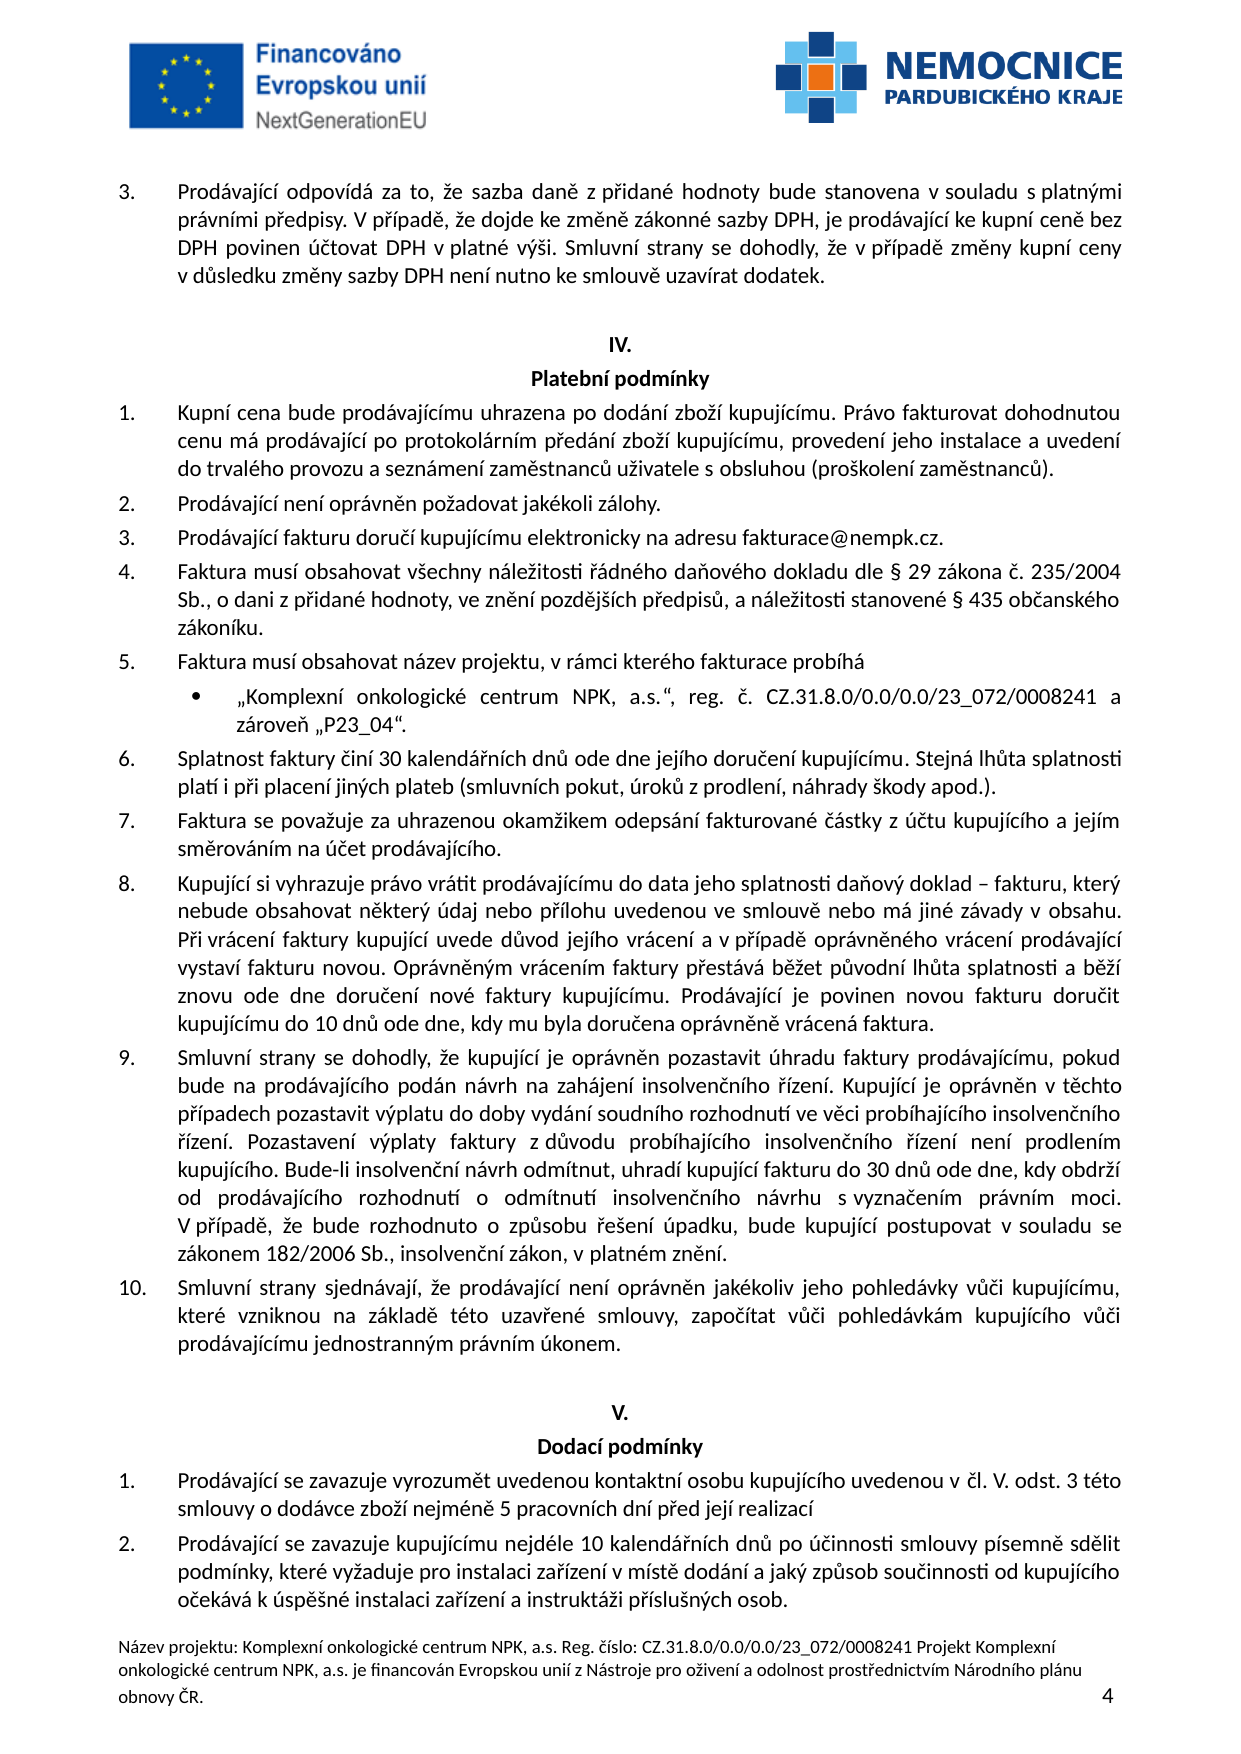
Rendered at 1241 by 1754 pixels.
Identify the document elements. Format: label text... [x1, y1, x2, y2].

list Prodávající není oprávněn požadovat jakékoli zálohy. [118, 489, 1122, 517]
picture [774, 31, 1123, 124]
list Faktura se považuje za uhrazenou okamžikem odepsání fakturované částky z účtu kupujícího a jejím směrováním na účet prodávajícího. [118, 806, 1122, 862]
list Faktura musí obsahovat název projektu, v rámci kterého fakturace probíhá [118, 647, 1122, 676]
list Faktura musí obsahovat všechny náležitosti řádného daňového dokladu dle § 29 zákona č. 235/2004 Sb., o dani z přidané hodnoty, ve znění pozdějších předpisů, a náležitosti stanovené § 435 občanského zákoníku. [118, 557, 1122, 641]
list Kupující si vyhrazuje právo vrátit prodávajícímu do data jeho splatnosti daňový doklad – fakturu, který nebude obsahovat některý údaj nebo přílohu uvedenou ve smlouvě nebo má jiné závady v obsahu. Při vrácení faktury kupující uvede důvod jejího vrácení a v případě oprávněného vrácení prodávající vystaví fakturu novou. Oprávněným vrácením faktury přestává běžet původní lhůta splatnosti a běží znovu ode dne doručení nové faktury kupujícímu. Prodávající je povinen novou fakturu doručit kupujícímu do 10 dnů ode dne, kdy mu byla doručena oprávněně vrácená faktura. [118, 869, 1122, 1037]
list Prodávající odpovídá za to, že sazba daně z přidané hodnoty bude stanovena v souladu s platnými právními předpisy. V případě, že dojde ke změně zákonné sazby DPH, je prodávající ke kupní ceně bez DPH povinen účtovat DPH v platné výši. Smluvní strany se dohodly, že v případě změny kupní ceny v důsledku změny sazby DPH není nutno ke smlouvě uzavírat dodatek. [118, 177, 1122, 289]
list Prodávající se zavazuje vyrozumět uvedenou kontaktní osobu kupujícího uvedenou v čl. V. odst. 3 této smlouvy o dodávce zboží nejméně 5 pracovních dní před její realizací [118, 1467, 1122, 1523]
text v. [118, 1398, 1122, 1426]
list Prodávající fakturu doručí kupujícímu elektronicky na adresu fakturace@nempk.cz. [118, 523, 1122, 551]
list Splatnost faktury činí 30 kalendářních dnů ode dne jejího doručení kupujícímu. Stejná lhůta splatnosti platí i při placení jiných plateb (smluvních pokut, úroků z prodlení, náhrady škody apod.). [118, 744, 1122, 800]
list Prodávající se zavazuje kupujícímu nejdéle 10 kalendářních dnů po účinnosti smlouvy písemně sdělit podmínky, které vyžaduje pro instalaci zařízení v místě dodání a jaký způsob součinnosti od kupujícího očekává k úspěšné instalaci zařízení a instruktáži příslušných osob. [118, 1529, 1122, 1613]
picture [121, 30, 446, 137]
text Platební podmínky [118, 364, 1122, 392]
text IV. [118, 330, 1122, 358]
list Kupní cena bude prodávajícímu uhrazena po dodání zboží kupujícímu. Právo fakturovat dohodnutou cenu má prodávající po protokolárním předání zboží kupujícímu, provedení jeho instalace a uvedení do trvalého provozu a seznámení zaměstnanců uživatele s obsluhou (proškolení zaměstnanců). [118, 398, 1122, 482]
list Smluvní strany se dohodly, že kupující je oprávněn pozastavit úhradu faktury prodávajícímu, pokud bude na prodávajícího podán návrh na zahájení insolvenčního řízení. Kupující je oprávněn v těchto případech pozastavit výplatu do doby vydání soudního rozhodnutí ve věci probíhajícího insolvenčního řízení. Pozastavení výplaty faktury z důvodu probíhajícího insolvenčního řízení není prodlením kupujícího. Bude-li insolvenční návrh odmítnut, uhradí kupující fakturu do 30 dnů ode dne, kdy obdrží od prodávajícího rozhodnutí o odmítnutí insolvenčního návrhu s vyznačením právním moci. V případě, že bude rozhodnuto o způsobu řešení úpadku, bude kupující postupovat v souladu se zákonem 182/2006 Sb., insolvenční zákon, v platném znění. [118, 1043, 1122, 1267]
list „Komplexní onkologické centrum NPK, a.s.“, reg. č. CZ.31.8.0/0.0/0.0/23_072/0008241 a zároveň „P23_04“. [192, 682, 1122, 738]
list Smluvní strany sjednávají, že prodávající není oprávněn jakékoliv jeho pohledávky vůči kupujícímu, které vzniknou na základě této uzavřené smlouvy, započítat vůči pohledávkám kupujícího vůči prodávajícímu jednostranným právním úkonem. [118, 1273, 1122, 1357]
text Dodací podmínky [118, 1432, 1122, 1460]
